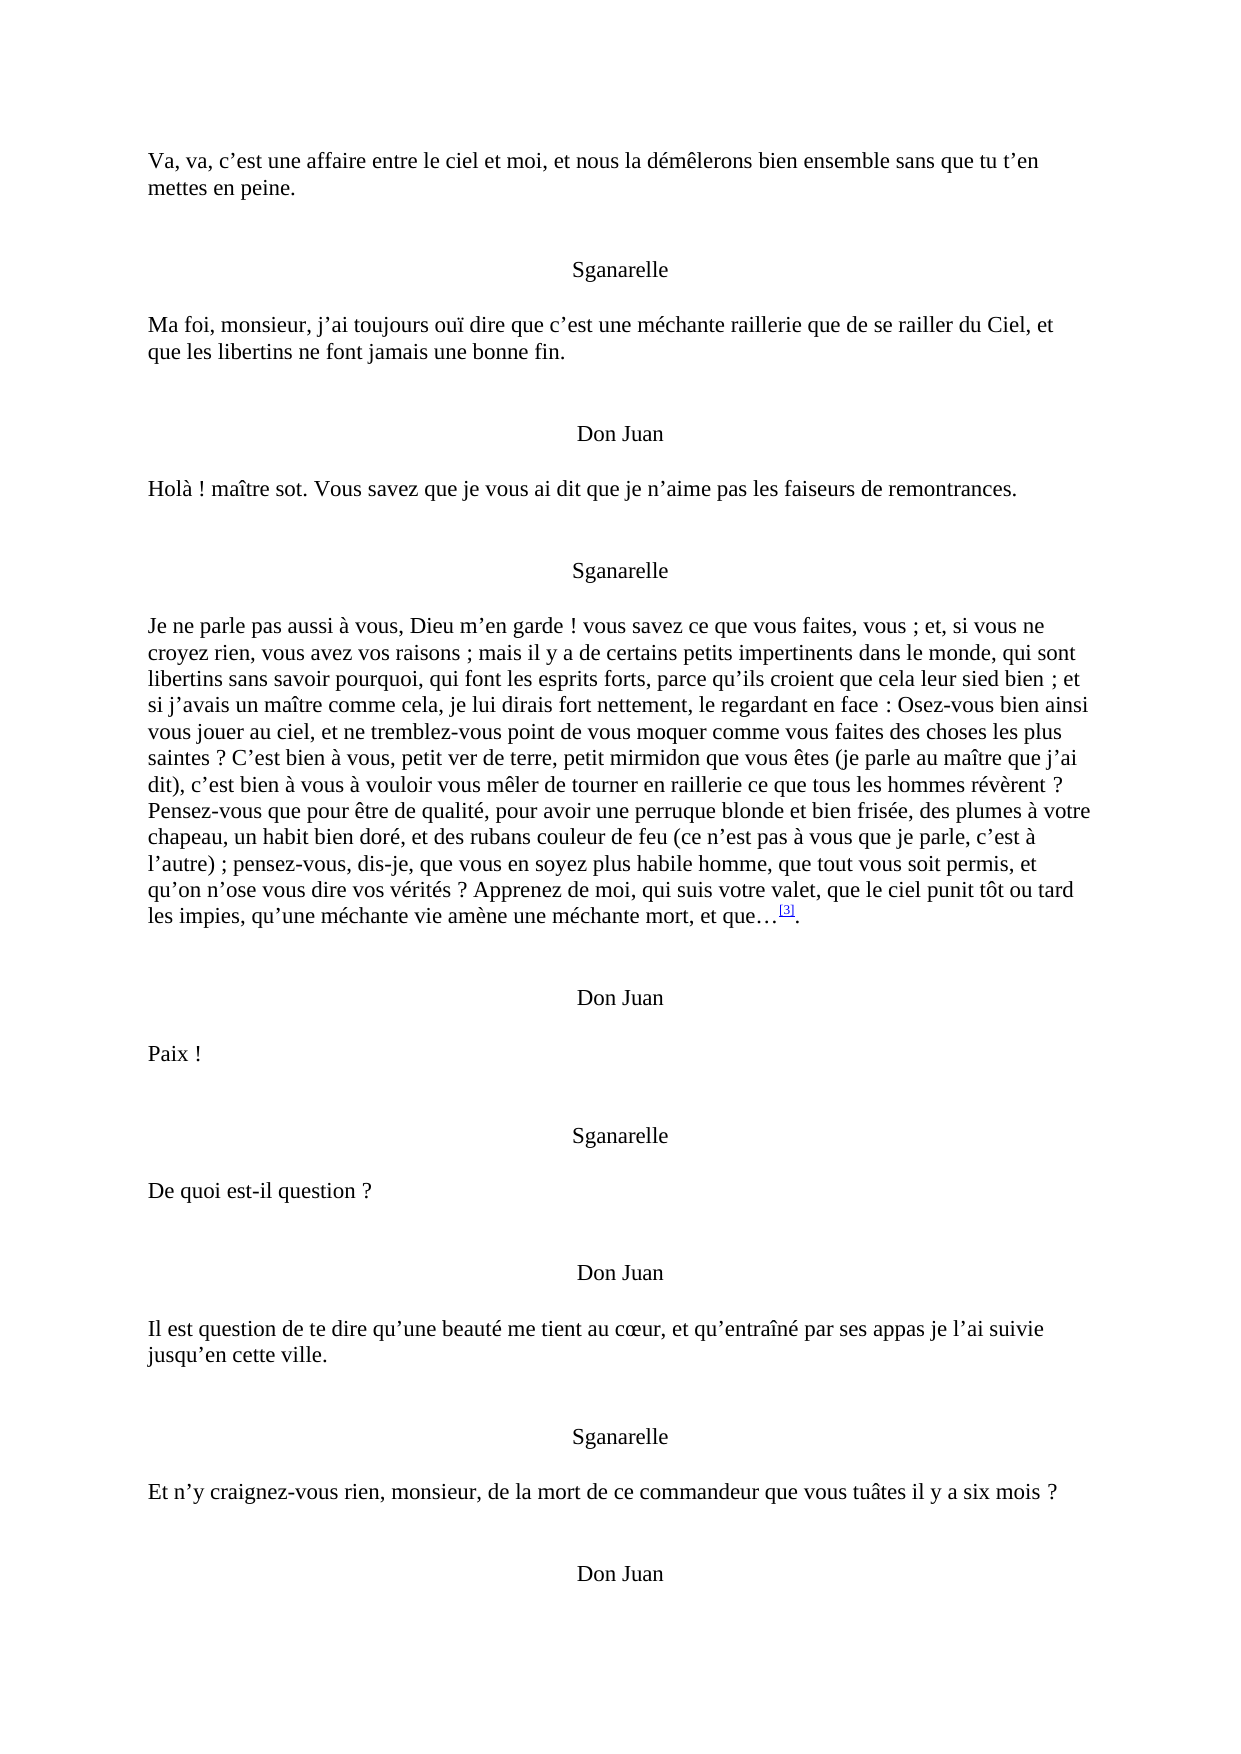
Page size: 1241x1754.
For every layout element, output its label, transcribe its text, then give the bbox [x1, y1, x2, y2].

text Va, va, c’est une affaire entre le ciel et moi, et nous la démêlerons bien ensemble sans que tu t’en mettes en peine. [148, 148, 1093, 200]
text Don Juan [148, 1259, 1093, 1285]
text Don Juan [148, 984, 1093, 1011]
text Don Juan [148, 1560, 1093, 1587]
text De quoi est-il question ? [148, 1177, 1093, 1203]
text Don Juan [148, 419, 1093, 446]
text Paix ! [148, 1040, 1093, 1066]
text Sganarelle [148, 1122, 1093, 1148]
text Sganarelle [148, 256, 1093, 282]
text Ma foi, monsieur, j’ai toujours ouï dire que c’est une méchante raillerie que de se railler du Ciel, et que les libertins ne font jamais une bonne fin. [148, 311, 1093, 364]
text Sganarelle [148, 557, 1093, 583]
text Je ne parle pas aussi à vous, Dieu m’en garde ! vous savez ce que vous faites, vous ; et, si vous ne croyez rien, vous avez vos raisons ; mais il y a de certains petits impertinents dans le monde, qui sont libertins sans savoir pourquoi, qui font les esprits forts, parce qu’ils croient que cela leur sied bien ; et si j’avais un maître comme cela, je lui dirais fort nettement, le regardant en face : Osez-vous bien ainsi vous jouer au ciel, et ne tremblez-vous point de vous moquer comme vous faites des choses les plus saintes ? C’est bien à vous, petit ver de terre, petit mirmidon que vous êtes (je parle au maître que j’ai dit), c’est bien à vous à vouloir vous mêler de tourner en raillerie ce que tous les hommes révèrent ? Pensez-vous que pour être de qualité, pour avoir une perruque blonde et bien frisée, des plumes à votre chapeau, un habit bien doré, et des rubans couleur de feu (ce n’est pas à vous que je parle, c’est à l’autre) ; pensez-vous, dis-je, que vous en soyez plus habile homme, que tout vous soit permis, et qu’on n’ose vous dire vos vérités ? Apprenez de moi, qui suis votre valet, que le ciel punit tôt ou tard les impies, qu’une méchante vie amène une méchante mort, et que…[3]. [148, 612, 1093, 929]
text Sganarelle [148, 1423, 1093, 1449]
text Il est question de te dire qu’une beauté me tient au cœur, et qu’entraîné par ses appas je l’ai suivie jusqu’en cette ville. [148, 1314, 1093, 1367]
text Holà ! maître sot. Vous savez que je vous ai dit que je n’aime pas les faiseurs de remontrances. [148, 475, 1093, 501]
text Et n’y craignez-vous rien, monsieur, de la mort de ce commandeur que vous tuâtes il y a six mois ? [148, 1478, 1093, 1505]
